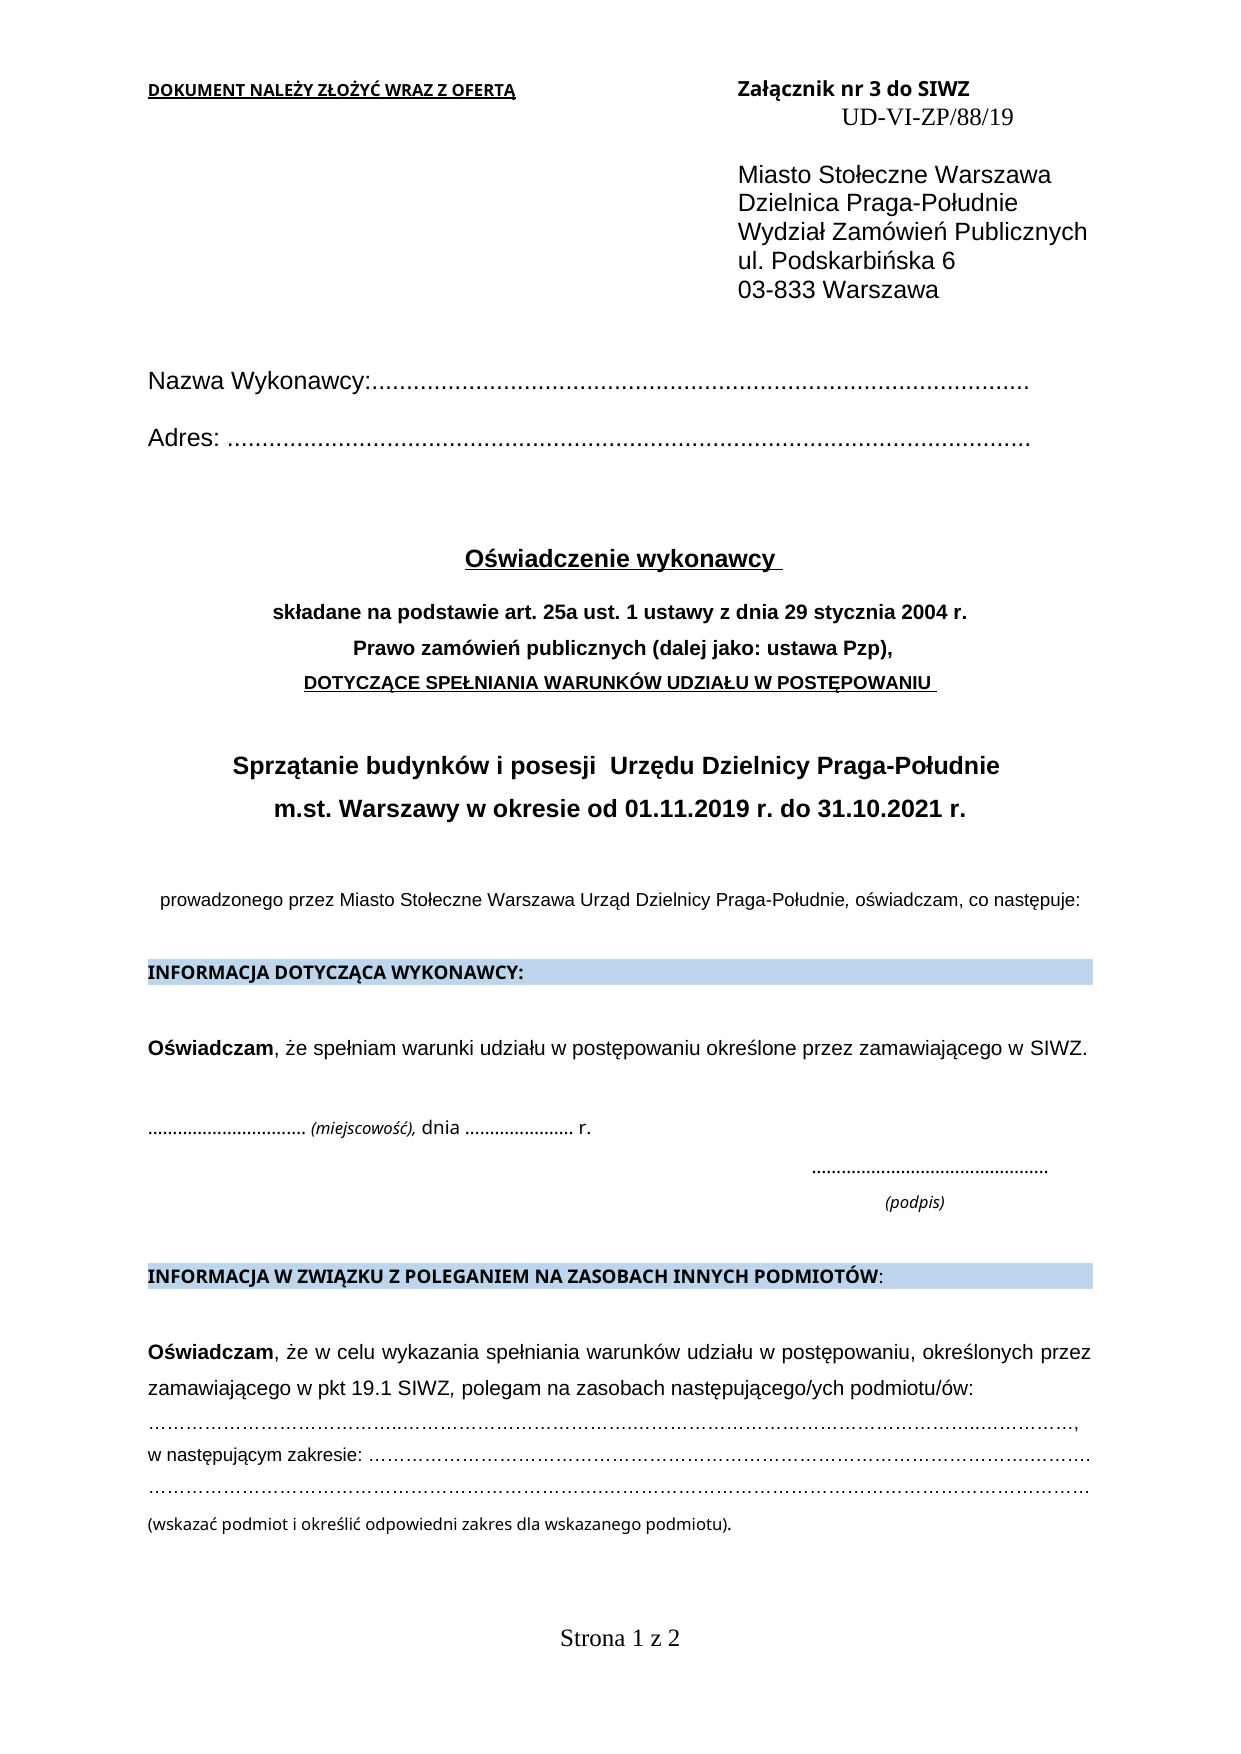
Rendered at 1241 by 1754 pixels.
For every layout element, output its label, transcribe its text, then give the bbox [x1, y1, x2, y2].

text ul. Podskarbińska 6 [148, 246, 1093, 275]
text Prawo zamówień publicznych (dalej jako: ustawa Pzp), [148, 636, 1093, 660]
text 03-833 Warszawa [148, 275, 1093, 303]
text składane na podstawie art. 25a ust. 1 ustawy z dnia 29 stycznia 2004 r. [148, 600, 1093, 624]
text prowadzonego przez Miasto Stołeczne Warszawa Urząd Dzielnicy Praga-Południe, oświadczam, co następuje: [148, 889, 1093, 911]
text Oświadczam, że spełniam warunki udziału w postępowaniu określone przez zamawiającego w SIWZ. [148, 1036, 1093, 1059]
text Sprzątanie budynków i posesji Urzędu Dzielnicy Praga-Południe m.st. Warszawy w okresie od 01.11.2019 r. do 31.10.2021 r. [148, 751, 1093, 823]
text INFORMACJA W ZWIĄZKU Z POLEGANIEM NA ZASOBACH INNYCH PODMIOTÓW: [148, 1263, 1093, 1289]
text ……………………………………………………………….…………………………………………………………………… (wskazać podmiot i określić odpowiedni zakres dla wskazanego podmiotu). [148, 1476, 1093, 1536]
text Nazwa Wykonawcy:............................................................................................... [148, 366, 1093, 394]
text Wydział Zamówień Publicznych [148, 217, 1093, 246]
text …………………….……. (miejscowość), dnia …………………. r. [148, 1115, 1093, 1140]
text …………………………………..……………………………….………………………………………………..……………, w następującym zakresie: …………………………………………………………………………………………….………. [148, 1412, 1093, 1466]
text Oświadczenie wykonawcy [148, 544, 1093, 573]
text INFORMACJA DOTYCZĄCA WYKONAWCY: [148, 959, 1093, 985]
text Dzielnica Praga-Południe [148, 188, 1093, 217]
text (podpis) [811, 1191, 1093, 1214]
text DOTYCZĄCE SPEŁNIANIA WARUNKÓW UDZIAŁU W POSTĘPOWANIU [148, 672, 1093, 736]
text ………………………………………… [148, 1153, 1093, 1178]
text Oświadczam, że w celu wykazania spełniania warunków udziału w postępowaniu, określonych przez zamawiającego w pkt 19.1 SIWZ, polegam na zasobach następującego/ych podmiotu/ów: [148, 1340, 1093, 1400]
text Adres: .................................................................................................................... [148, 423, 1093, 452]
text Miasto Stołeczne Warszawa [664, 160, 1093, 188]
